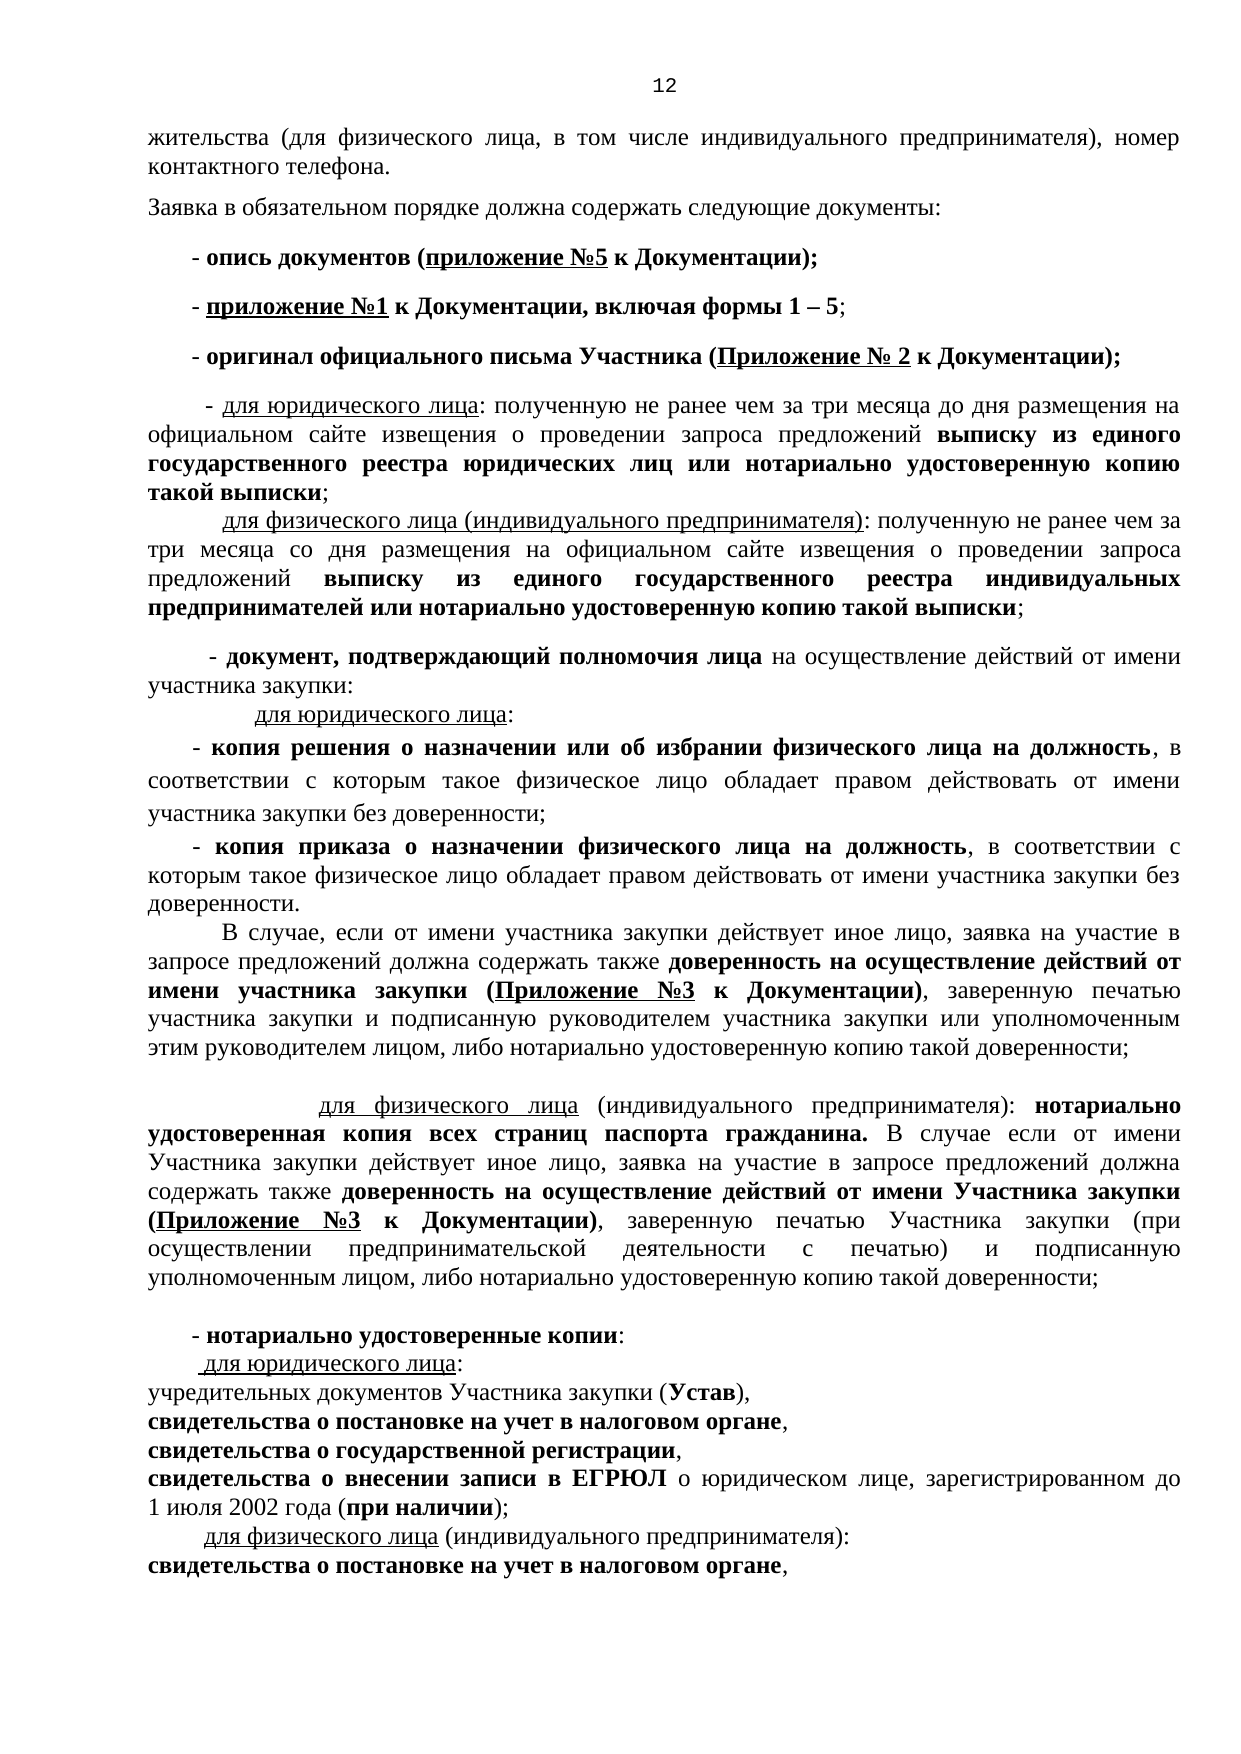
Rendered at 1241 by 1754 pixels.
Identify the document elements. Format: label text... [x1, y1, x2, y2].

text для физического лица (индивидуального предпринимателя): нотариально удостоверенная копия всех страниц паспорта гражданина. В случае если от имени Участника закупки действует иное лицо, заявка на участие в запросе предложений должна содержать также доверенность на осуществление действий от имени Участника закупки (Приложение №3 к Документации), заверенную печатью Участника закупки (при осуществлении предпринимательской деятельности с печатью) и подписанную уполномоченным лицом, либо нотариально удостоверенную копию такой доверенности; [148, 1090, 1181, 1291]
text для юридического лица: [148, 1348, 1181, 1377]
text для юридического лица: [148, 699, 1181, 728]
text свидетельства о постановке на учет в налоговом органе, [148, 1550, 1181, 1578]
text - опись документов (приложение №5 к Документации); [148, 242, 1181, 271]
text - оригинал официального письма Участника (Приложение № 2 к Документации); [148, 341, 1181, 370]
text - приложение №1 к Документации, включая формы 1 – 5; [148, 291, 1181, 320]
text учредительных документов Участника закупки (Устав), [148, 1377, 1181, 1406]
text - копия приказа о назначении физического лица на должность, в соответствии с которым такое физическое лицо обладает правом действовать от имени участника закупки без доверенности. [148, 831, 1181, 917]
text для физического лица (индивидуального предпринимателя): [148, 1521, 1181, 1550]
text - копия решения о назначении или об избрании физического лица на должность, в соответствии с которым такое физическое лицо обладает правом действовать от имени участника закупки без доверенности; [148, 732, 1181, 827]
text свидетельства о постановке на учет в налоговом органе, [148, 1406, 1181, 1435]
text - документ, подтверждающий полномочия лица на осуществление действий от имени участника закупки: [148, 641, 1181, 699]
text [148, 122, 1181, 180]
text для физического лица (индивидуального предпринимателя): полученную не ранее чем за три месяца со дня размещения на официальном сайте извещения о проведении запроса предложений выписку из единого государственного реестра индивидуальных предпринимателей или нотариально удостоверенную копию такой выписки; [148, 506, 1181, 621]
text Заявка в обязательном порядке должна содержать следующие документы: [148, 192, 1181, 221]
text В случае, если от имени участника закупки действует иное лицо, заявка на участие в запросе предложений должна содержать также доверенность на осуществление действий от имени участника закупки (Приложение №3 к Документации), заверенную печатью участника закупки и подписанную руководителем участника закупки или уполномоченным этим руководителем лицом, либо нотариально удостоверенную копию такой доверенности; [148, 917, 1181, 1061]
text свидетельства о государственной регистрации, [148, 1435, 1181, 1463]
text - нотариально удостоверенные копии: [148, 1320, 1181, 1348]
text свидетельства о внесении записи в ЕГРЮЛ о юридическом лице, зарегистрированном до 1 июля 2002 года (при наличии); [148, 1463, 1181, 1521]
text - для юридического лица: полученную не ранее чем за три месяца до дня размещения на официальном сайте извещения о проведении запроса предложений выписку из единого государственного реестра юридических лиц или нотариально удостоверенную копию такой выписки; [148, 391, 1181, 506]
